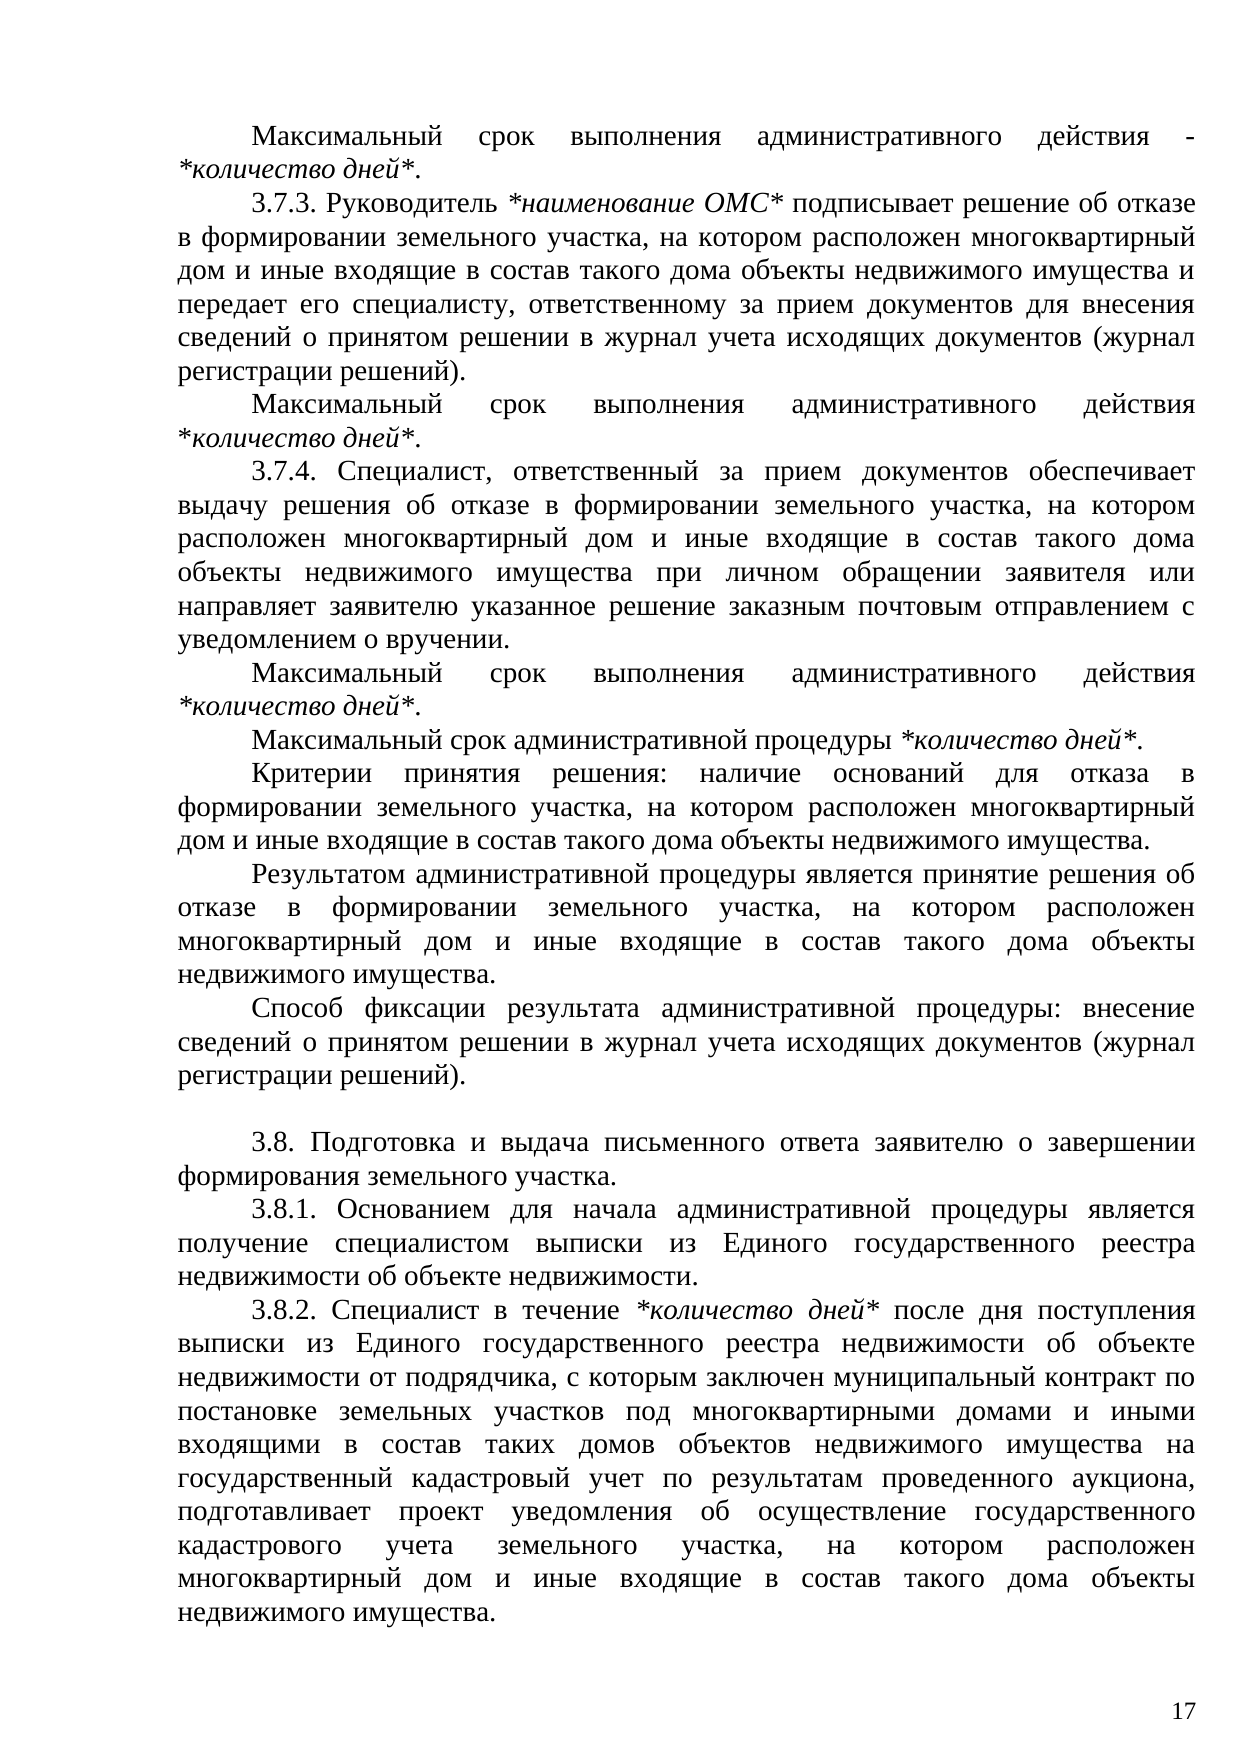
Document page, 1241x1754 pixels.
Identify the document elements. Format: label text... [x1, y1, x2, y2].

text 3.7.4. Специалист, ответственный за прием документов обеспечивает выдачу решения об отказе в формировании земельного участка, на котором расположен многоквартирный дом и иные входящие в состав такого дома объекты недвижимого имущества при личном обращении заявителя или направляет заявителю указанное решение заказным почтовым отправлением с уведомлением о вручении. [177, 453, 1196, 655]
text Критерии принятия решения: наличие оснований для отказа в формировании земельного участка, на котором расположен многоквартирный дом и иные входящие в состав такого дома объекты недвижимого имущества. [177, 755, 1196, 856]
text 3.8.1. Основанием для начала административной процедуры является получение специалистом выписки из Единого государственного реестра недвижимости об объекте недвижимости. [177, 1191, 1196, 1292]
text Максимальный срок административной процедуры *количество дней*. [177, 722, 1196, 755]
text Максимальный срок выполнения административного действия *количество дней*. [177, 386, 1196, 453]
text 3.8.2. Специалист в течение *количество дней* после дня поступления выписки из Единого государственного реестра недвижимости об объекте недвижимости от подрядчика, с которым заключен муниципальный контракт по постановке земельных участков под многоквартирными домами и иными входящими в состав таких домов объектов недвижимого имущества на государственный кадастровый учет по результатам проведенного аукциона, подготавливает проект уведомления об осуществление государственного кадастрового учета земельного участка, на котором расположен многоквартирный дом и иные входящие в состав такого дома объекты недвижимого имущества. [177, 1292, 1196, 1627]
text Результатом административной процедуры является принятие решения об отказе в формировании земельного участка, на котором расположен многоквартирный дом и иные входящие в состав такого дома объекты недвижимого имущества. [177, 856, 1196, 990]
list Подготовка и выдача письменного ответа заявителю о завершении формирования земельного участка. [177, 1124, 1196, 1191]
text Способ фиксации результата административной процедуры: внесение сведений о принятом решении в журнал учета исходящих документов (журнал регистрации решений). [177, 990, 1196, 1091]
text 3.7.3. Руководитель *наименование ОМС* подписывает решение об отказе в формировании земельного участка, на котором расположен многоквартирный дом и иные входящие в состав такого дома объекты недвижимого имущества и передает его специалисту, ответственному за прием документов для внесения сведений о принятом решении в журнал учета исходящих документов (журнал регистрации решений). [177, 185, 1196, 386]
text Максимальный срок выполнения административного действия *количество дней*. [177, 655, 1196, 722]
text Максимальный срок выполнения административного действия - *количество дней*. [177, 118, 1196, 185]
